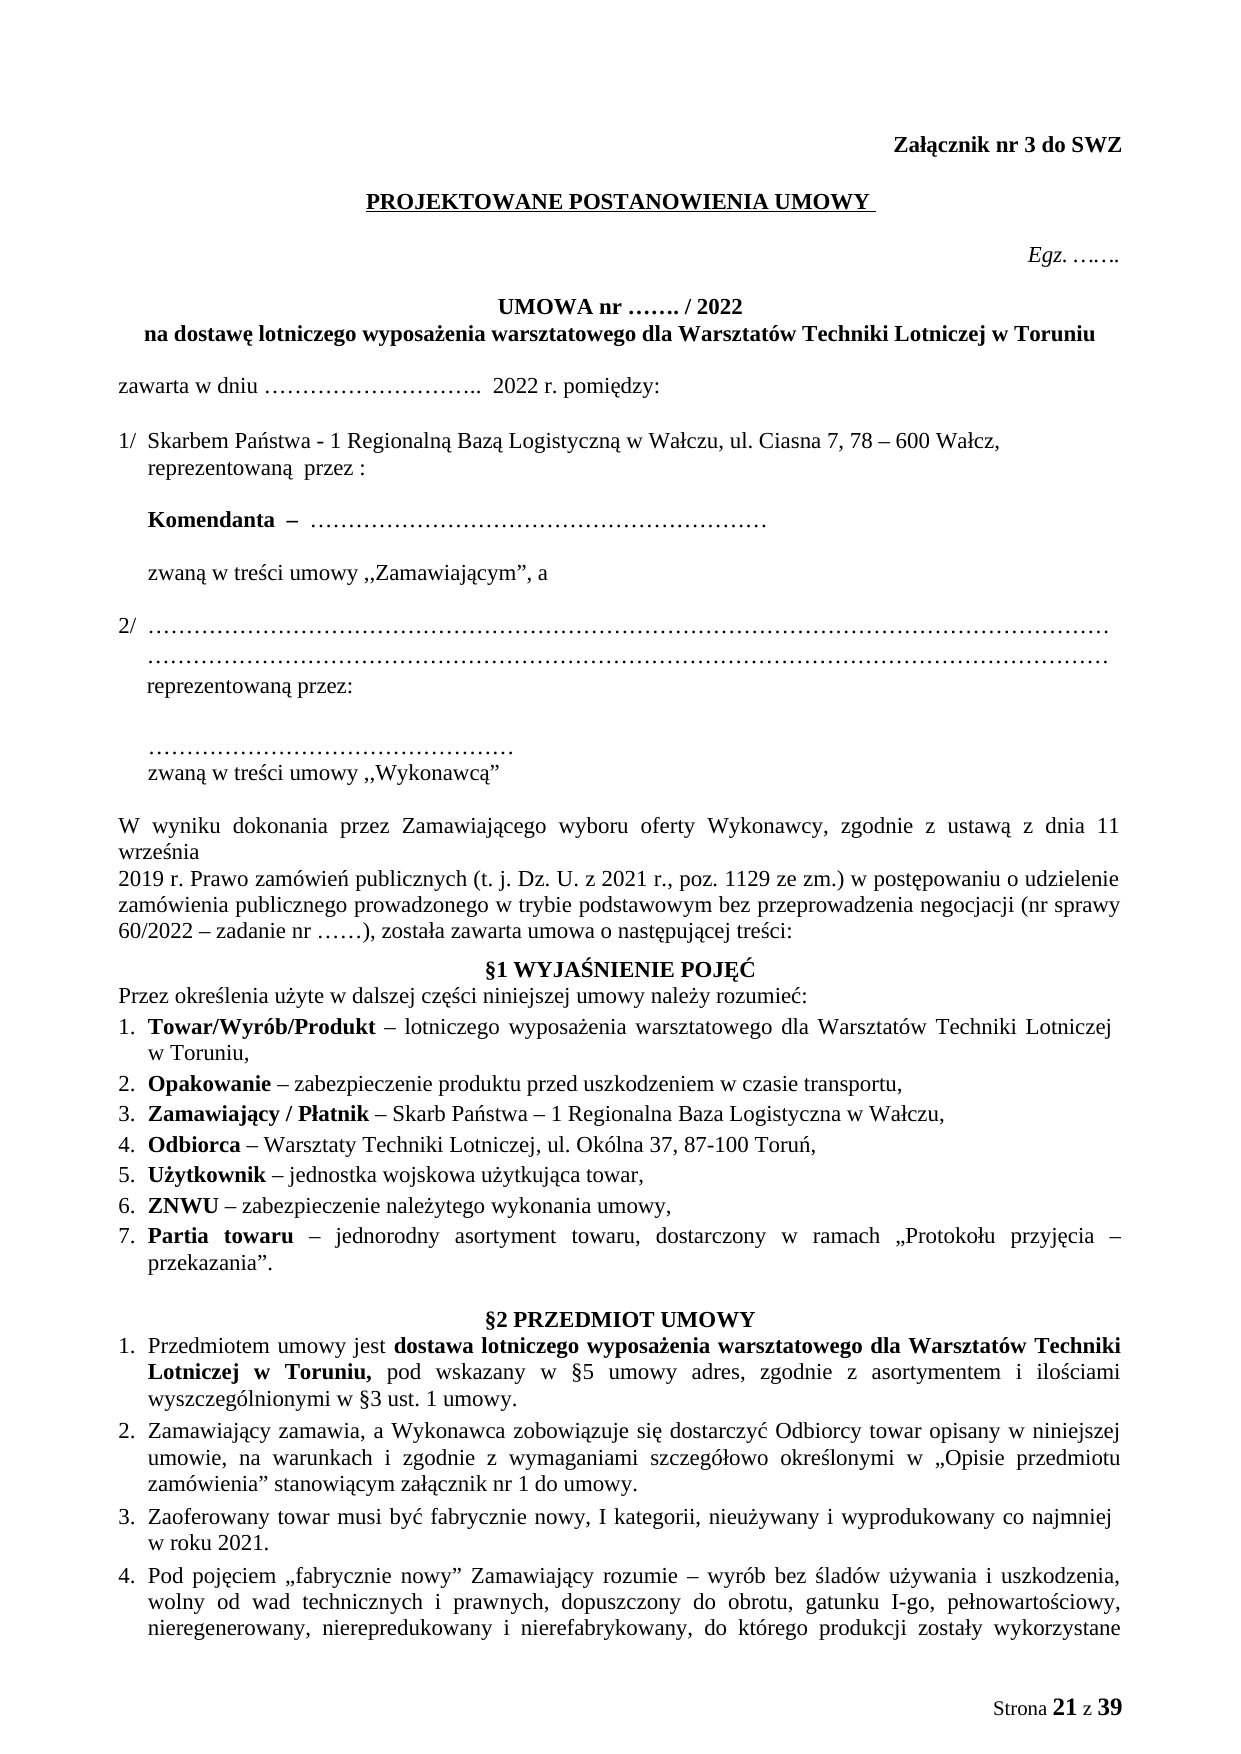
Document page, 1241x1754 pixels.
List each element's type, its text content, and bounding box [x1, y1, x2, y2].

list Partia towaru – jednorodny asortyment towaru, dostarczony w ramach „Protokołu przyjęcia – przekazania”. [118, 1222, 1122, 1275]
text ………………………………………… [148, 733, 1122, 759]
text Egz. ……. [118, 241, 1122, 267]
text reprezentowaną przez : [148, 454, 1122, 480]
text PROJEKTOWANE POSTANOWIENIA UMOWY [118, 188, 1117, 214]
text §1 WYJAŚNIENIE POJĘĆ [118, 956, 1122, 982]
list Zamawiający zamawia, a Wykonawca zobowiązuje się dostarczyć Odbiorcy towar opisany w niniejszej umowie, na warunkach i zgodnie z wymaganiami szczegółowo określonymi w „Opisie przedmiotu zamówienia” stanowiącym załącznik nr 1 do umowy. [118, 1417, 1122, 1496]
list Przedmiotem umowy jest dostawa lotniczego wyposażenia warsztatowego dla Warsztatów Techniki Lotniczej w Toruniu, pod wskazany w §5 umowy adres, zgodnie z asortymentem i ilościami wyszczególnionymi w §3 ust. 1 umowy. [118, 1332, 1122, 1411]
list Towar/Wyrób/Produkt – lotniczego wyposażenia warsztatowego dla Warsztatów Techniki Lotniczej w Toruniu, [118, 1013, 1122, 1066]
list Odbiorca – Warsztaty Techniki Lotniczej, ul. Okólna 37, 87-100 Toruń, [118, 1131, 1122, 1157]
text zwaną w treści umowy ,,Zamawiającym”, a [148, 559, 1122, 586]
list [118, 1562, 1122, 1641]
list ZNWU – zabezpieczenie należytego wykonania umowy, [118, 1192, 1122, 1218]
text zawarta w dniu ……………………….. 2022 r. pomiędzy: [118, 372, 1122, 399]
text UMOWA nr ……. / 2022 [118, 293, 1122, 320]
list Zaoferowany towar musi być fabrycznie nowy, I kategorii, nieużywany i wyprodukowany co najmniej w roku 2021. [118, 1503, 1122, 1555]
list Opakowanie – zabezpieczenie produktu przed uszkodzeniem w czasie transportu, [118, 1070, 1122, 1096]
list Użytkownik – jednostka wojskowa użytkująca towar, [118, 1161, 1122, 1188]
text W wyniku dokonania przez Zamawiającego wyboru oferty Wykonawcy, zgodnie z ustawą z dnia 11 września 2019 r. Prawo zamówień publicznych (t. j. Dz. U. z 2021 r., poz. 1129 ze zm.) w postępowaniu o udzielenie zamówienia publicznego prowadzonego w trybie podstawowym bez przeprowadzenia negocjacji (nr sprawy 60/2022 – zadanie nr ……), została zawarta umowa o następującej treści: [118, 812, 1122, 944]
text §2 PRZEDMIOT UMOWY [118, 1306, 1122, 1332]
text Przez określenia użyte w dalszej części niniejszej umowy należy rozumieć: [118, 982, 1122, 1009]
text Załącznik nr 3 do SWZ [118, 131, 1122, 158]
text reprezentowaną przez: [118, 672, 1122, 699]
text zwaną w treści umowy ,,Wykonawcą” [148, 759, 1122, 786]
text ……………………………………………………………………………………………………………… [118, 642, 1122, 668]
text Komendanta – …………………………………………………… [148, 507, 1122, 533]
list Zamawiający / Płatnik – Skarb Państwa – 1 Regionalna Baza Logistyczna w Wałczu, [118, 1100, 1122, 1127]
text 2/ ……………………………………………………………………………………………………………… [118, 612, 1122, 638]
text 1/ Skarbem Państwa - 1 Regionalną Bazą Logistyczną w Wałczu, ul. Ciasna 7, 78 – 600 Wałcz, [118, 427, 1122, 454]
text na dostawę lotniczego wyposażenia warsztatowego dla Warsztatów Techniki Lotniczej w Toruniu [118, 320, 1122, 346]
